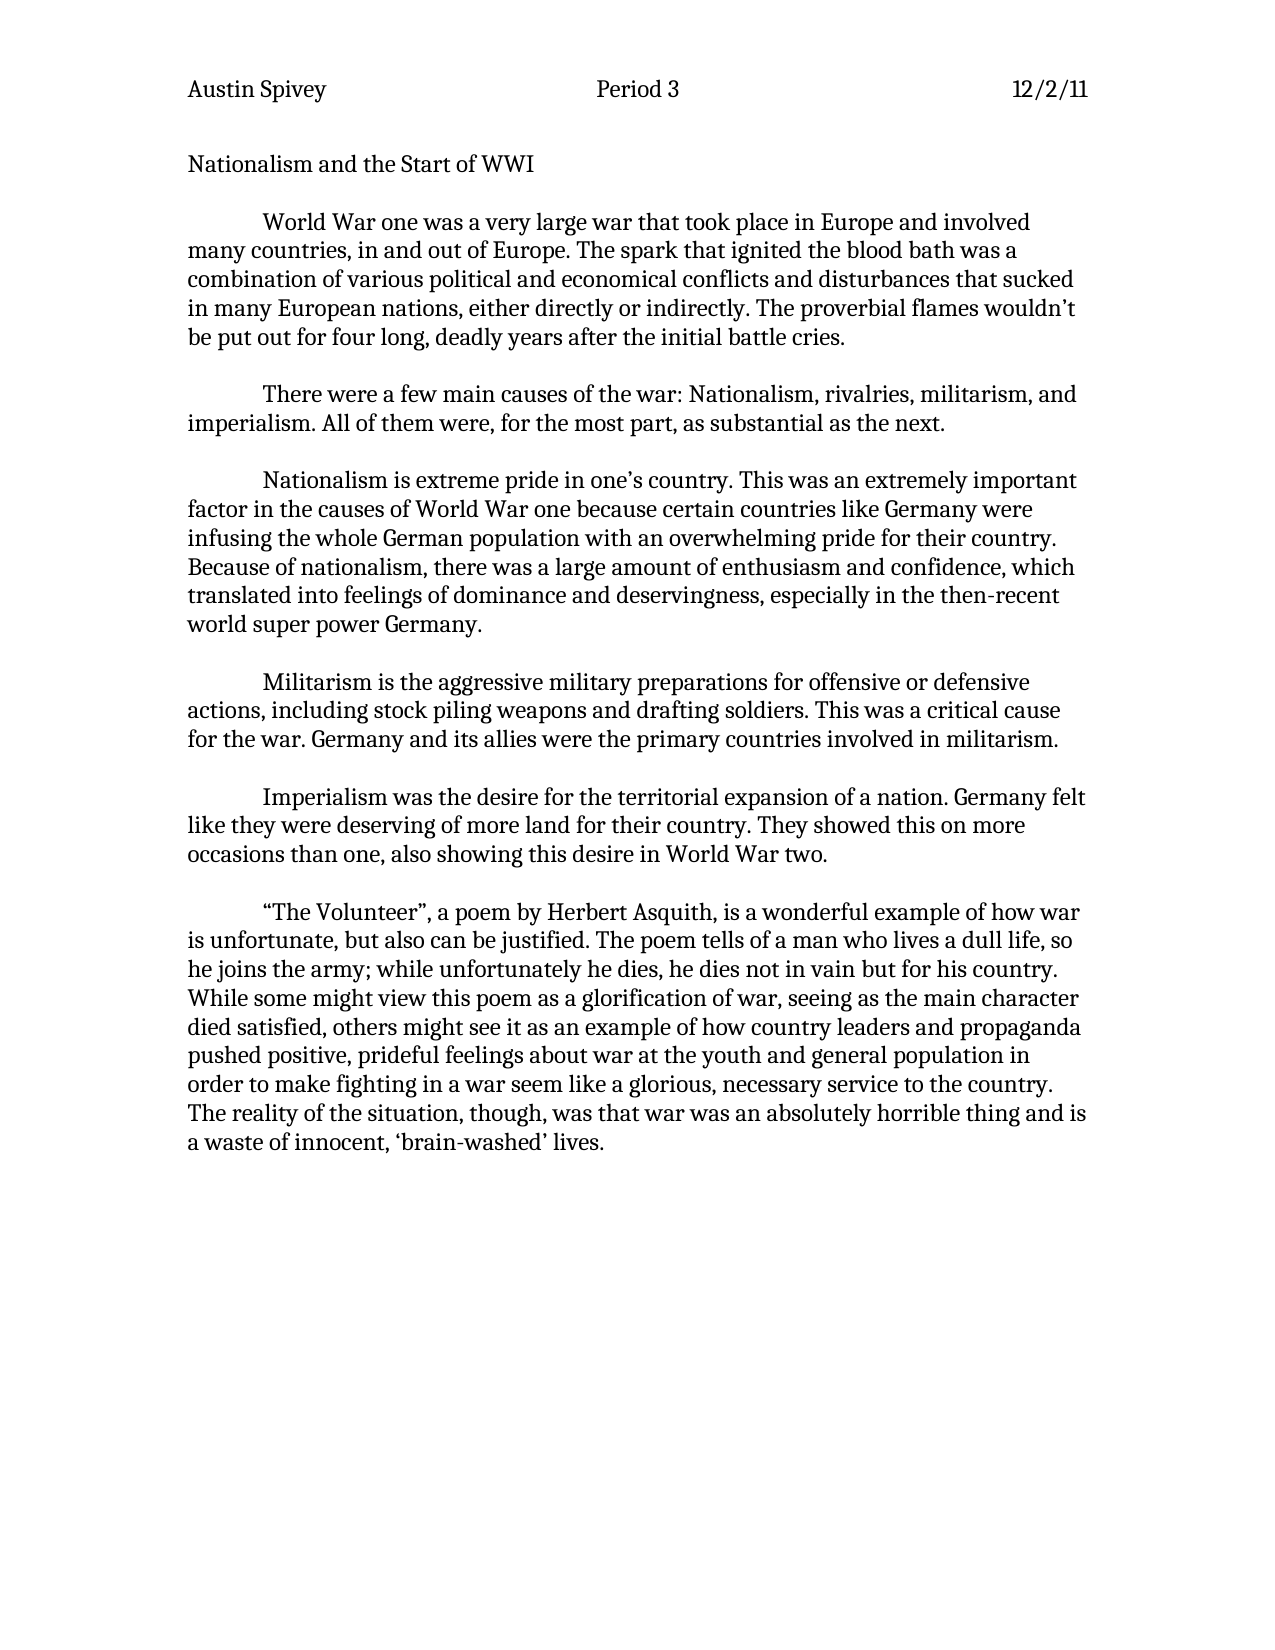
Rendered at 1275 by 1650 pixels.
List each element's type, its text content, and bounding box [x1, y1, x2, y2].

text There were a few main causes of the war: Nationalism, rivalries, militarism, and imperialism. All of them were, for the most part, as substantial as the next. [187, 380, 1087, 437]
text Nationalism and the Start of WWI [187, 150, 1087, 179]
text Nationalism is extreme pride in one’s country. This was an extremely important factor in the causes of World War one because certain countries like Germany were infusing the whole German population with an overwhelming pride for their country. Because of nationalism, there was a large amount of enthusiasm and confidence, which translated into feelings of dominance and deservingness, especially in the then-recent world super power Germany. [187, 466, 1087, 639]
text World War one was a very large war that took place in Europe and involved many countries, in and out of Europe. The spark that ignited the blood bath was a combination of various political and economical conflicts and disturbances that sucked in many European nations, either directly or indirectly. The proverbial flames wouldn’t be put out for four long, deadly years after the initial battle cries. [187, 207, 1087, 351]
text Militarism is the aggressive military preparations for offensive or defensive actions, including stock piling weapons and drafting soldiers. This was a critical cause for the war. Germany and its allies were the primary countries involved in militarism. [187, 667, 1087, 754]
text Imperialism was the desire for the territorial expansion of a nation. Germany felt like they were deserving of more land for their country. They showed this on more occasions than one, also showing this desire in World War two. [187, 782, 1087, 869]
text “The Volunteer”, a poem by Herbert Asquith, is a wonderful example of how war is unfortunate, but also can be justified. The poem tells of a man who lives a dull life, so he joins the army; while unfortunately he dies, he dies not in vain but for his country. While some might view this poem as a glorification of war, seeing as the main character died satisfied, others might see it as an example of how country leaders and propaganda pushed positive, prideful feelings about war at the youth and general population in order to make fighting in a war seem like a glorious, necessary service to the country. The reality of the situation, though, was that war was an absolutely horrible thing and is a waste of innocent, ‘brain-washed’ lives. [187, 897, 1087, 1156]
